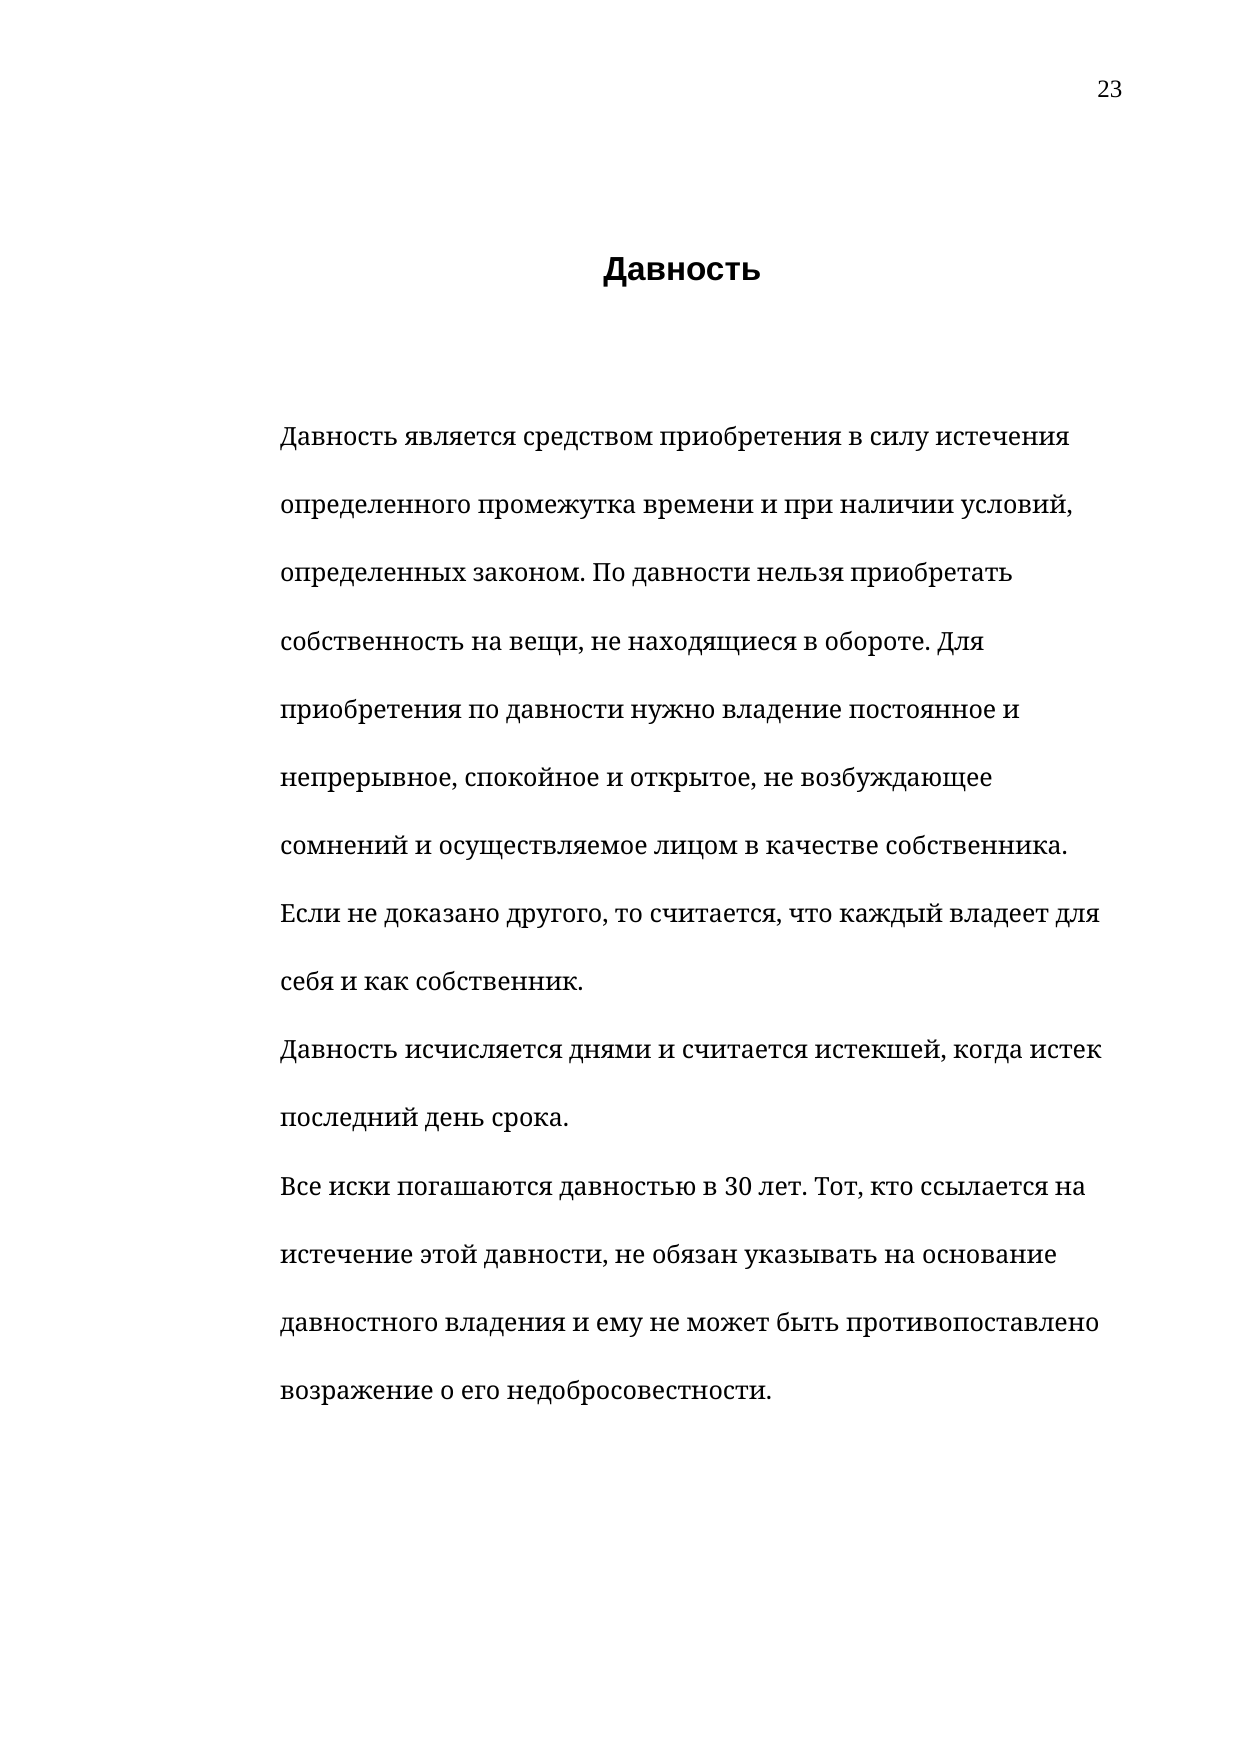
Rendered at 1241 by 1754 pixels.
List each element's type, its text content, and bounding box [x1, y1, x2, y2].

text Давность является средством приобретения в силу истечения определенного промежутка времени и при наличии условий, определенных законом. По давности нельзя приобретать собственность на вещи, не находящиеся в обороте. Для приобретения по давности нужно владение постоянное и непрерывное, спокойное и открытое, не возбуждающее сомнений и осуществляемое лицом в качестве собственника. Если не доказано другого, то считается, что каждый владеет для себя и как собственник. [280, 419, 1122, 998]
text Все иски погашаются давностью в 30 лет. Тот, кто ссылается на истечение этой давности, не обязан указывать на основание давностного владения и ему не может быть противопоставлено возражение о его недобросовестности. [280, 1168, 1122, 1407]
subtitle Давность [242, 249, 1122, 288]
text Давность исчисляется днями и считается истекшей, когда истек последний день срока. [280, 1032, 1122, 1134]
